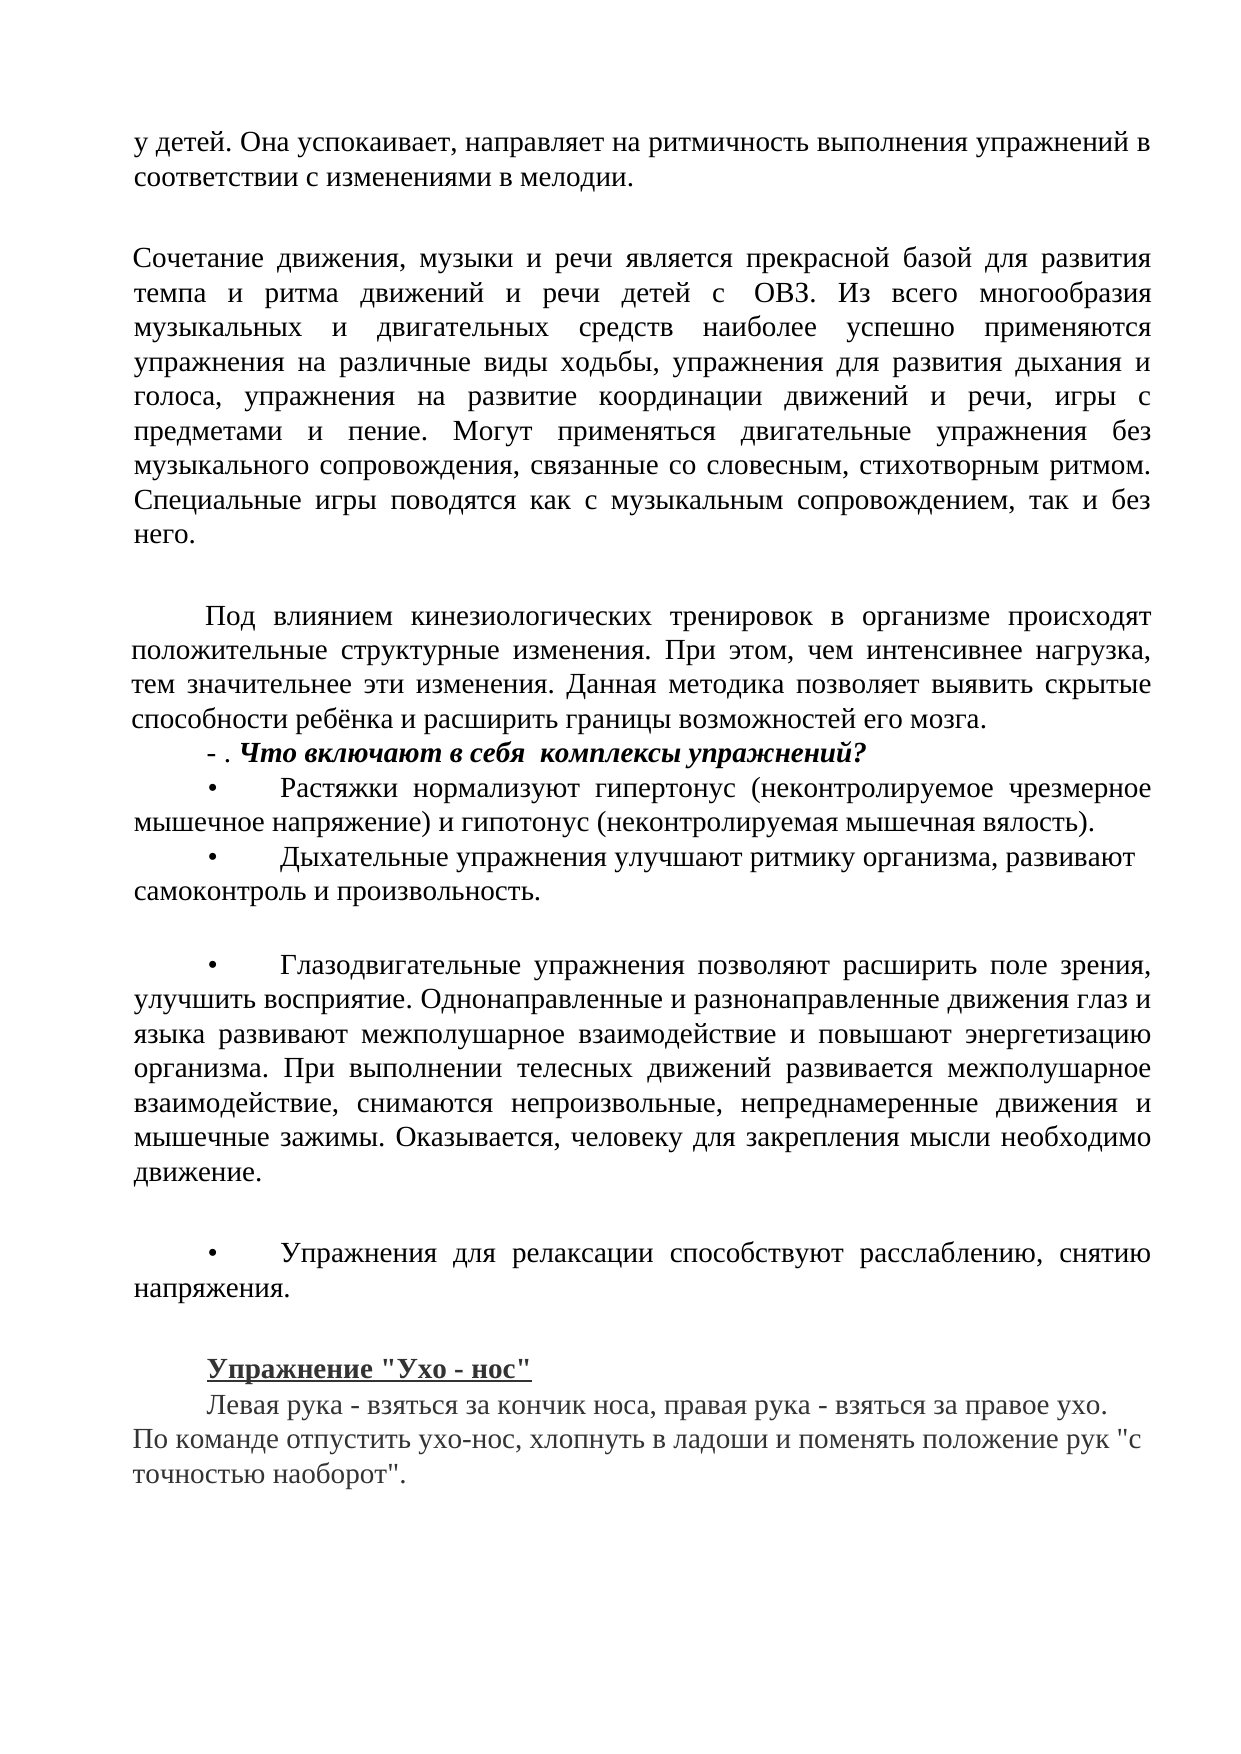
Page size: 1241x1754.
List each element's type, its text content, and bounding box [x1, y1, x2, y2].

text Под влиянием кинезиологических тренировок в организме происходят положительные структурные изменения. При этом, чем интенсивнее нагрузка, тем значительнее эти изменения. Данная методика позволяет выявить скрытые способности ребёнка и расширить границы возможностей его мозга. [131, 598, 1152, 734]
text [132, 124, 1152, 193]
list . Что включают в себя комплексы упражнений? [206, 736, 1089, 769]
list Глазодвигательные упражнения позволяют расширить поле зрения, улучшить восприятие. Однонаправленные и разнонаправленные движения глаз и языка развивают межполушарное взаимодействие и повышают энергетизацию организма. При выполнении телесных движений развивается межполушарное взаимодействие, снимаются непроизвольные, непреднамеренные движения и мышечные зажимы. Оказывается, человеку для закрепления мысли необходимо движение. [133, 947, 1152, 1187]
list Растяжки нормализуют гипертонус (неконтролируемое чрезмерное мышечное напряжение) и гипотонус (неконтролируемая мышечная вялость). [133, 770, 1152, 838]
text Сочетание движения, музыки и речи является прекрасной базой для развития темпа и ритма движений и речи детей с ОВЗ. Из всего многообразия музыкальных и двигательных средств наиболее успешно применяются упражнения на различные виды ходьбы, упражнения для развития дыхания и голоса, упражнения на развитие координации движений и речи, игры с предметами и пение. Могут применяться двигательные упражнения без музыкального сопровождения, связанные со словесным, стихотворным ритмом. Специальные игры поводятся как с музыкальным сопровождением, так и без него. [132, 240, 1152, 550]
list Дыхательные упражнения улучшают ритмику организма, развивают самоконтроль и произвольность. [133, 839, 1152, 907]
subtitle Упражнение "Ухо - нос" [206, 1351, 1152, 1384]
text Левая рука - взяться за кончик носа, правая рука - взяться за правое ухо. По команде отпустить ухо-нос, хлопнуть в ладоши и поменять положение рук "с точностью наоборот". [132, 1387, 1151, 1490]
list Упражнения для релаксации способствуют расслаблению, снятию напряжения. [133, 1235, 1152, 1303]
